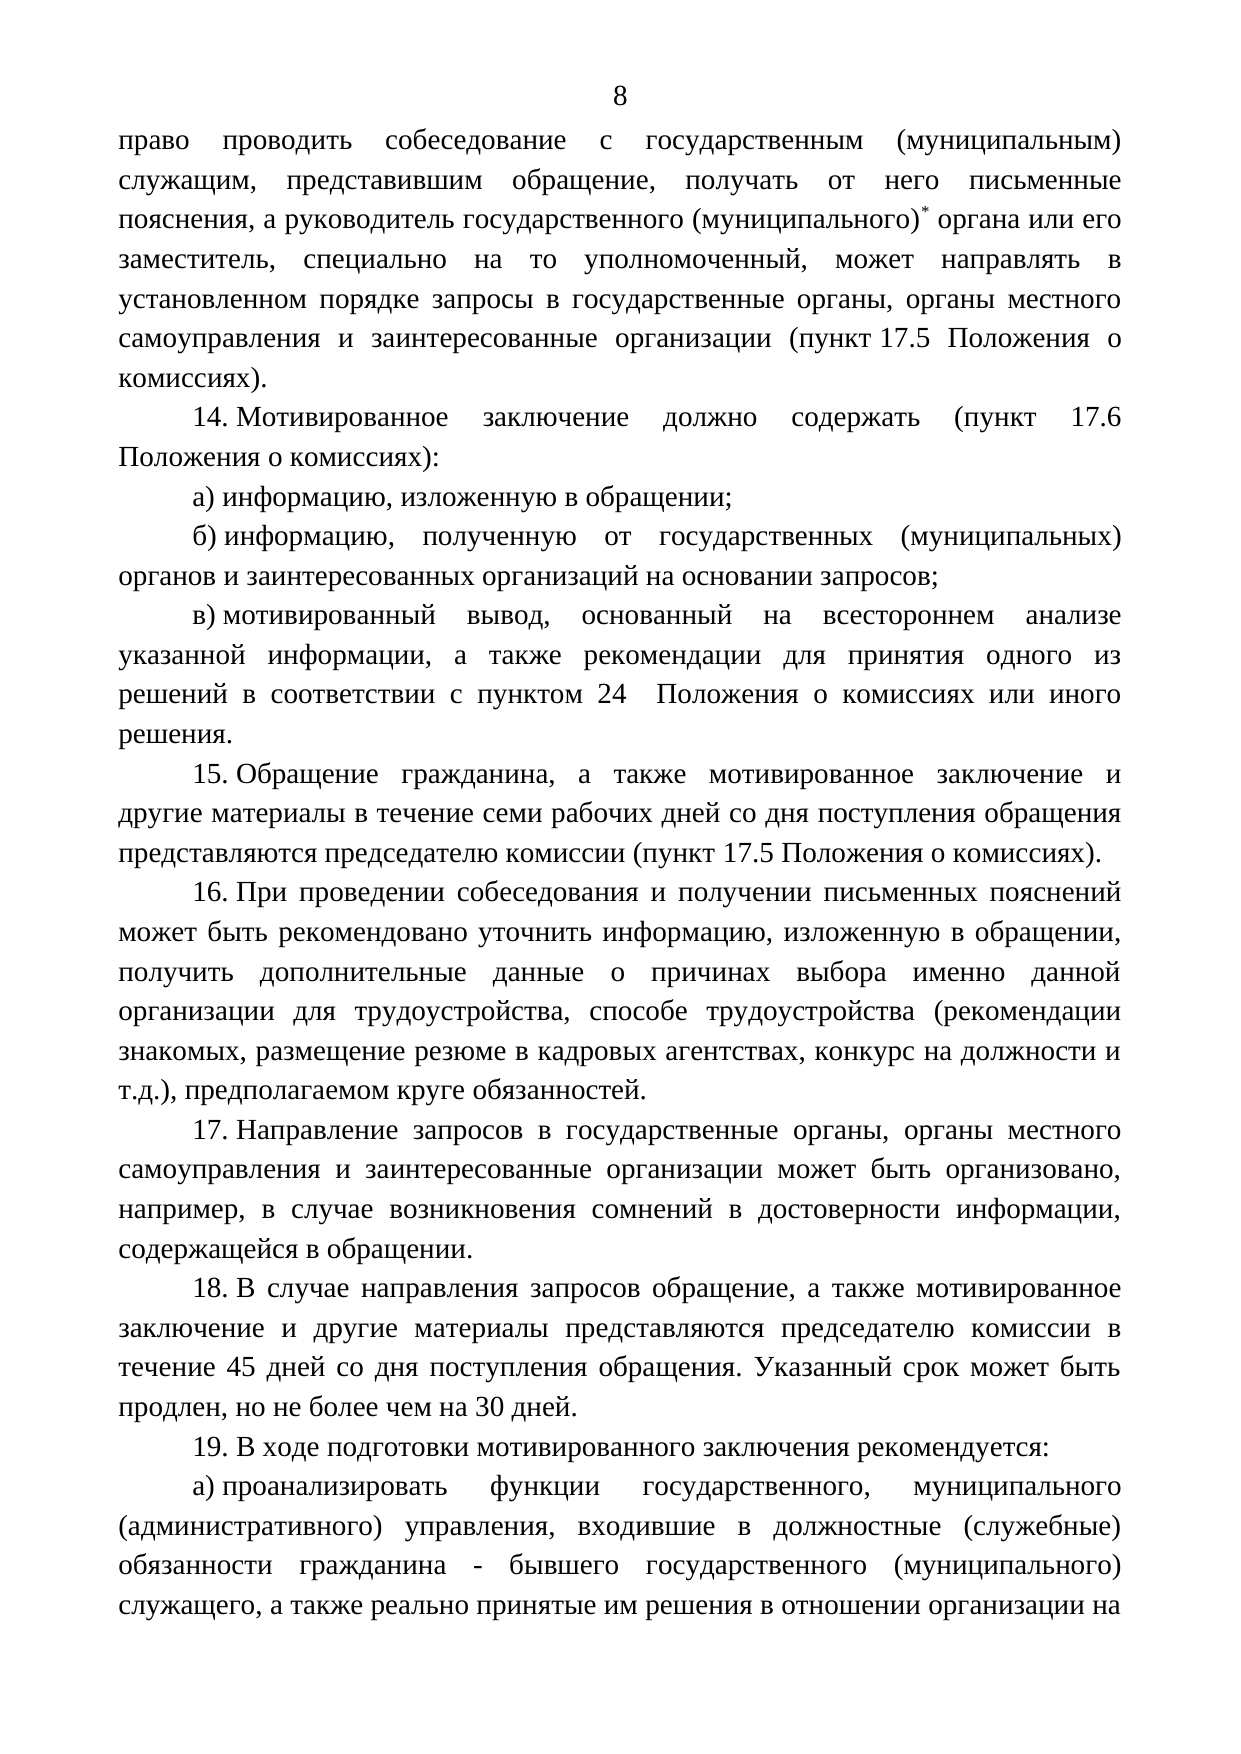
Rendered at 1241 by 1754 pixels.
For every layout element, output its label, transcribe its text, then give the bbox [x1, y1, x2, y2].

text 16. При проведении собеседования и получении письменных пояснений может быть рекомендовано уточнить информацию, изложенную в обращении, получить дополнительные данные о причинах выбора именно данной организации для трудоустройства, способе трудоустройства (рекомендации знакомых, размещение резюме в кадровых агентствах, конкурс на должности и т.д.), предполагаемом круге обязанностей. [118, 870, 1122, 1108]
text в) мотивированный вывод, основанный на всестороннем анализе указанной информации, а также рекомендации для принятия одного из решений в соответствии с пунктом 24 Положения о комиссиях или иного решения. [118, 593, 1122, 751]
text б) информацию, полученную от государственных (муниципальных) органов и заинтересованных организаций на основании запросов; [118, 514, 1122, 593]
text 19. В ходе подготовки мотивированного заключения рекомендуется: [118, 1424, 1122, 1464]
text а) информацию, изложенную в обращении; [118, 474, 1122, 514]
text 17. Направление запросов в государственные органы, органы местного самоуправления и заинтересованные организации может быть организовано, например, в случае возникновения сомнений в достоверности информации, содержащейся в обращении. [118, 1108, 1122, 1266]
text 14. Мотивированное заключение должно содержать (пункт 17.6 Положения о комиссиях): [118, 395, 1122, 474]
text 15. Обращение гражданина, а также мотивированное заключение и другие материалы в течение семи рабочих дней со дня поступления обращения представляются председателю комиссии (пункт 17.5 Положения о комиссиях). [118, 751, 1122, 870]
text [118, 1464, 1122, 1622]
text 18. В случае направления запросов обращение, а также мотивированное заключение и другие материалы представляются председателю комиссии в течение 45 дней со дня поступления обращения. Указанный срок может быть продлен, но не более чем на 30 дней. [118, 1266, 1122, 1424]
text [118, 118, 1122, 395]
